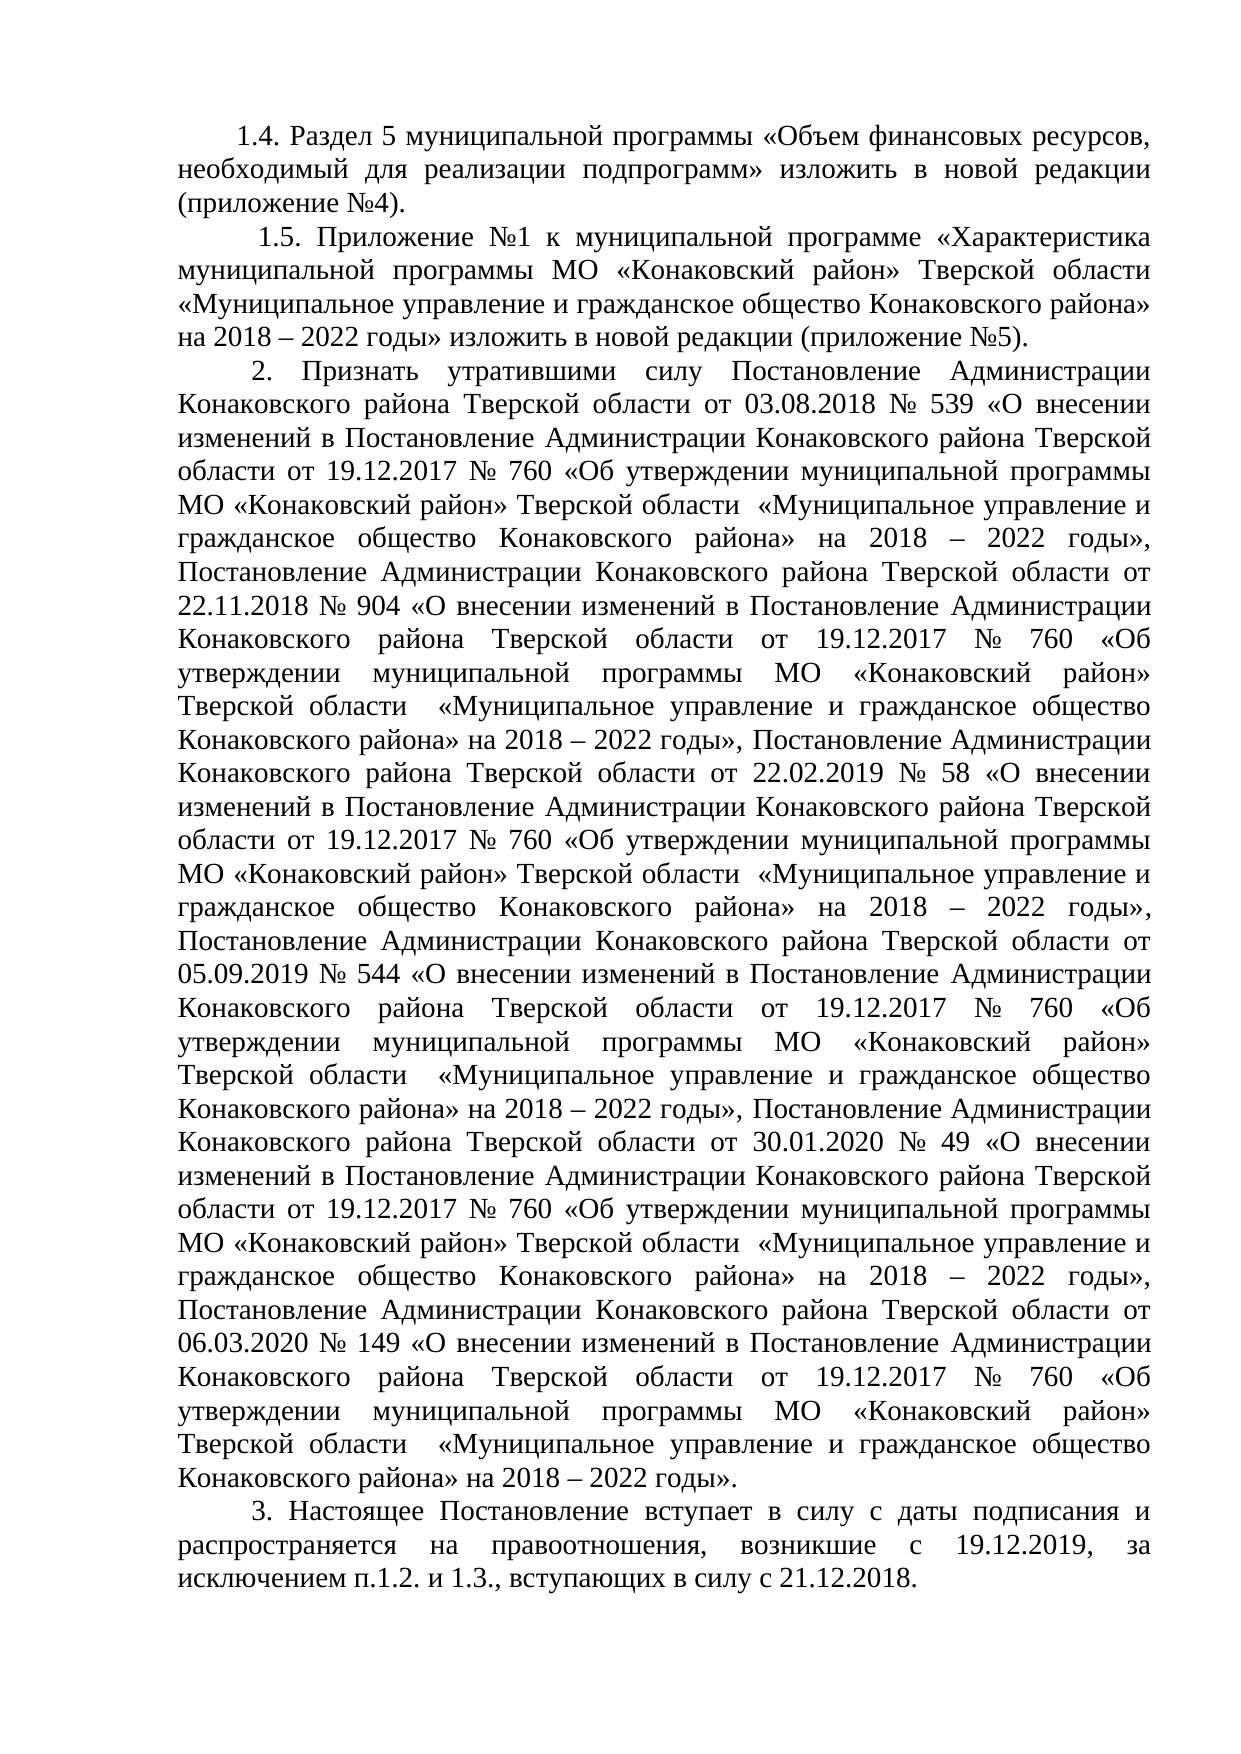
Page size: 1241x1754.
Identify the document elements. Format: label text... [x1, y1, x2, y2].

text 2. Признать утратившими силу Постановление Администрации Конаковского района Тверской области от 03.08.2018 № 539 «О внесении изменений в Постановление Администрации Конаковского района Тверской области от 19.12.2017 № 760 «Об утверждении муниципальной программы МО «Конаковский район» Тверской области «Муниципальное управление и гражданское общество Конаковского района» на 2018 – 2022 годы», Постановление Администрации Конаковского района Тверской области от 22.11.2018 № 904 «О внесении изменений в Постановление Администрации Конаковского района Тверской области от 19.12.2017 № 760 «Об утверждении муниципальной программы МО «Конаковский район» Тверской области «Муниципальное управление и гражданское общество Конаковского района» на 2018 – 2022 годы», Постановление Администрации Конаковского района Тверской области от 22.02.2019 № 58 «О внесении изменений в Постановление Администрации Конаковского района Тверской области от 19.12.2017 № 760 «Об утверждении муниципальной программы МО «Конаковский район» Тверской области «Муниципальное управление и гражданское общество Конаковского района» на 2018 – 2022 годы», Постановление Администрации Конаковского района Тверской области от 05.09.2019 № 544 «О внесении изменений в Постановление Администрации Конаковского района Тверской области от 19.12.2017 № 760 «Об утверждении муниципальной программы МО «Конаковский район» Тверской области «Муниципальное управление и гражданское общество Конаковского района» на 2018 – 2022 годы», Постановление Администрации Конаковского района Тверской области от 30.01.2020 № 49 «О внесении изменений в Постановление Администрации Конаковского района Тверской области от 19.12.2017 № 760 «Об утверждении муниципальной программы МО «Конаковский район» Тверской области «Муниципальное управление и гражданское общество Конаковского района» на 2018 – 2022 годы», Постановление Администрации Конаковского района Тверской области от 06.03.2020 № 149 «О внесении изменений в Постановление Администрации Конаковского района Тверской области от 19.12.2017 № 760 «Об утверждении муниципальной программы МО «Конаковский район» Тверской области «Муниципальное управление и гражданское общество Конаковского района» на 2018 – 2022 годы». [177, 353, 1152, 1493]
text 1.4. Раздел 5 муниципальной программы «Объем финансовых ресурсов, необходимый для реализации подпрограмм» изложить в новой редакции (приложение №4). [177, 118, 1152, 219]
text 1.5. Приложение №1 к муниципальной программе «Характеристика муниципальной программы МО «Конаковский район» Тверской области «Муниципальное управление и гражданское общество Конаковского района» на 2018 – 2022 годы» изложить в новой редакции (приложение №5). [177, 219, 1152, 353]
text 3. Настоящее Постановление вступает в силу с даты подписания и распространяется на правоотношения, возникшие с 19.12.2019, за исключением п.1.2. и 1.3., вступающих в силу с 21.12.2018. [177, 1493, 1152, 1594]
